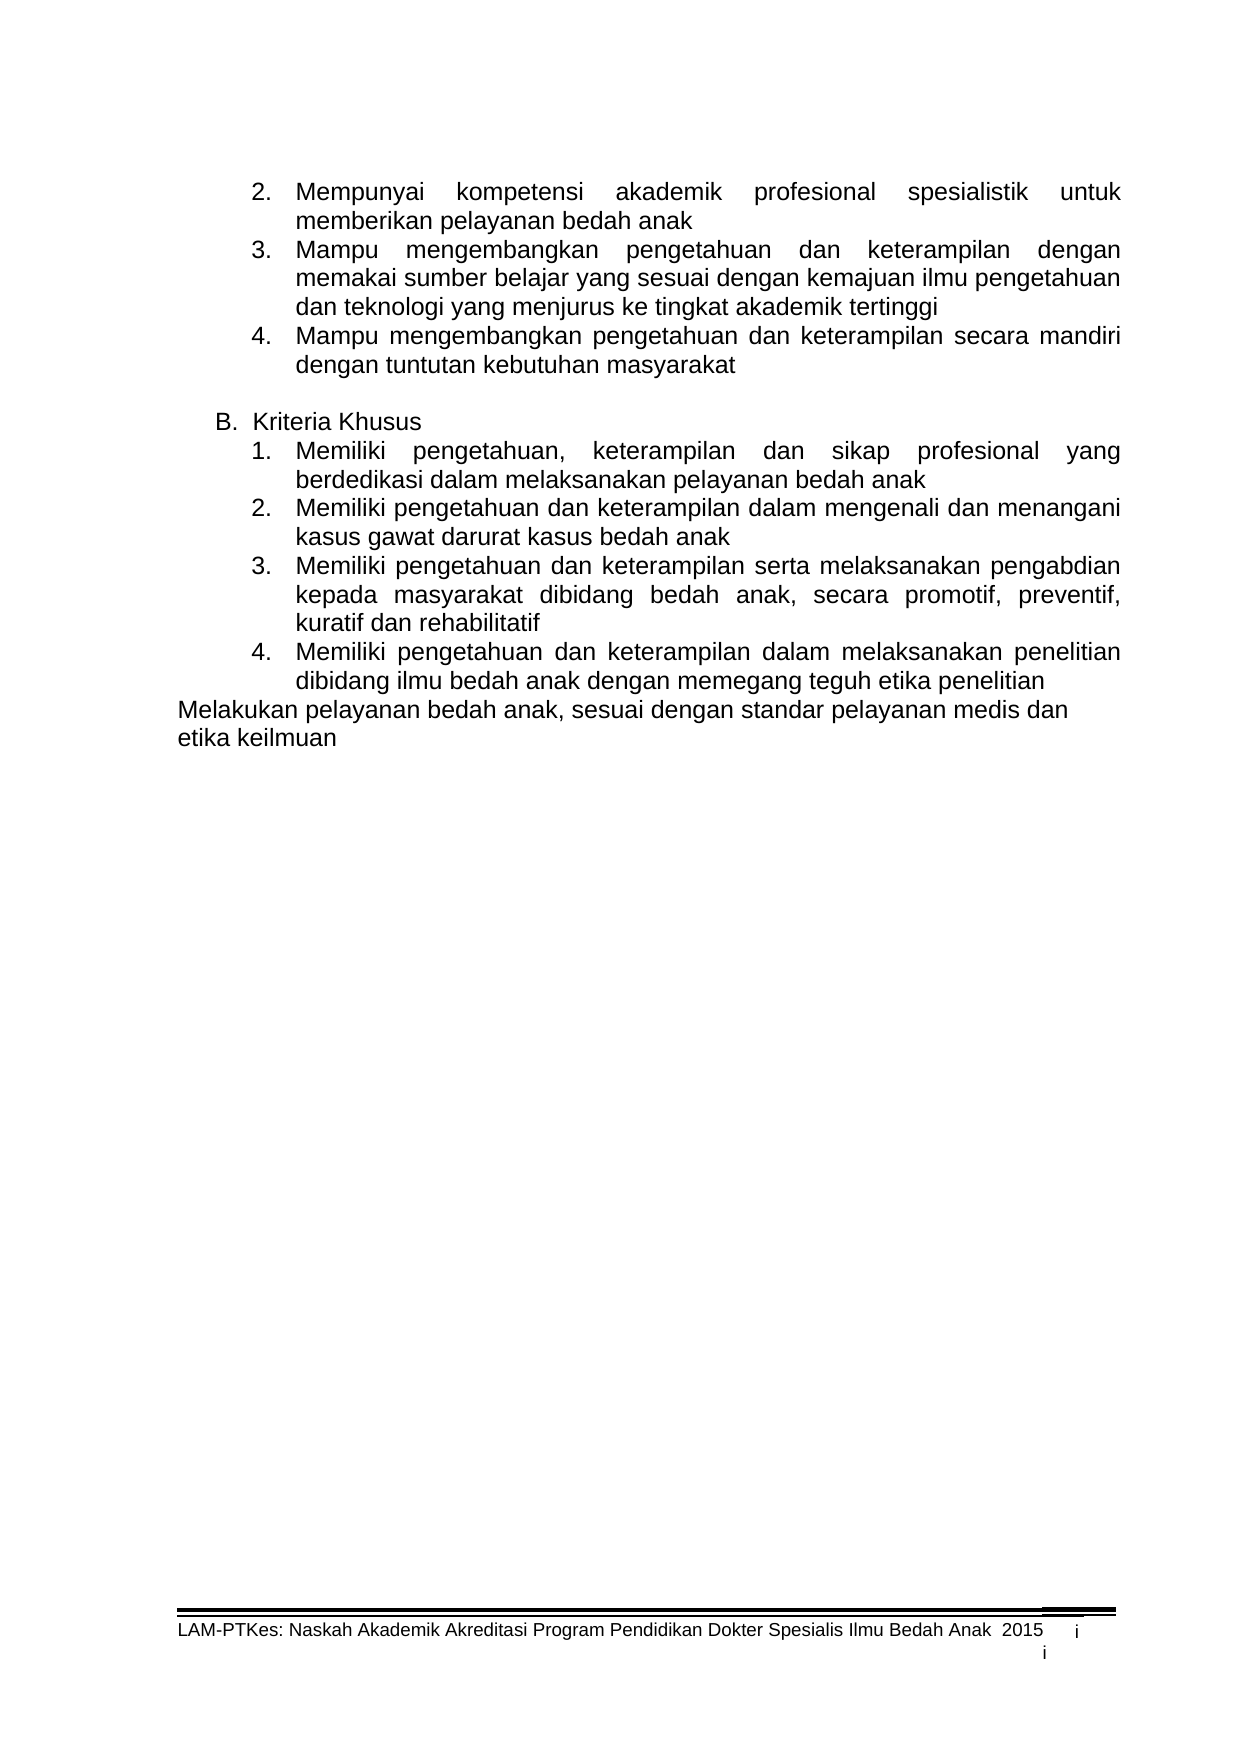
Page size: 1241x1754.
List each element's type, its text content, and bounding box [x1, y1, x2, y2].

list Memiliki pengetahuan dan keterampilan serta melaksanakan pengabdian kepada masyarakat dibidang bedah anak, secara promotif, preventif, kuratif dan rehabilitatif [251, 551, 1122, 637]
list Memiliki pengetahuan dan keterampilan dalam melaksanakan penelitian dibidang ilmu bedah anak dengan memegang teguh etika penelitian [251, 637, 1122, 695]
text Melakukan pelayanan bedah anak, sesuai dengan standar pelayanan medis dan etika keilmuan [177, 695, 1122, 752]
list Kriteria Khusus [215, 407, 1122, 436]
list Mampu mengembangkan pengetahuan dan keterampilan dengan memakai sumber belajar yang sesuai dengan kemajuan ilmu pengetahuan dan teknologi yang menjurus ke tingkat akademik tertinggi [251, 235, 1122, 321]
list Mampu mengembangkan pengetahuan dan keterampilan secara mandiri dengan tuntutan kebutuhan masyarakat [251, 321, 1122, 378]
list Memiliki pengetahuan, keterampilan dan sikap profesional yang berdedikasi dalam melaksanakan pelayanan bedah anak [251, 436, 1122, 493]
list Mempunyai kompetensi akademik profesional spesialistik untuk memberikan pelayanan bedah anak [251, 177, 1122, 235]
list Memiliki pengetahuan dan keterampilan dalam mengenali dan menangani kasus gawat darurat kasus bedah anak [251, 493, 1122, 551]
